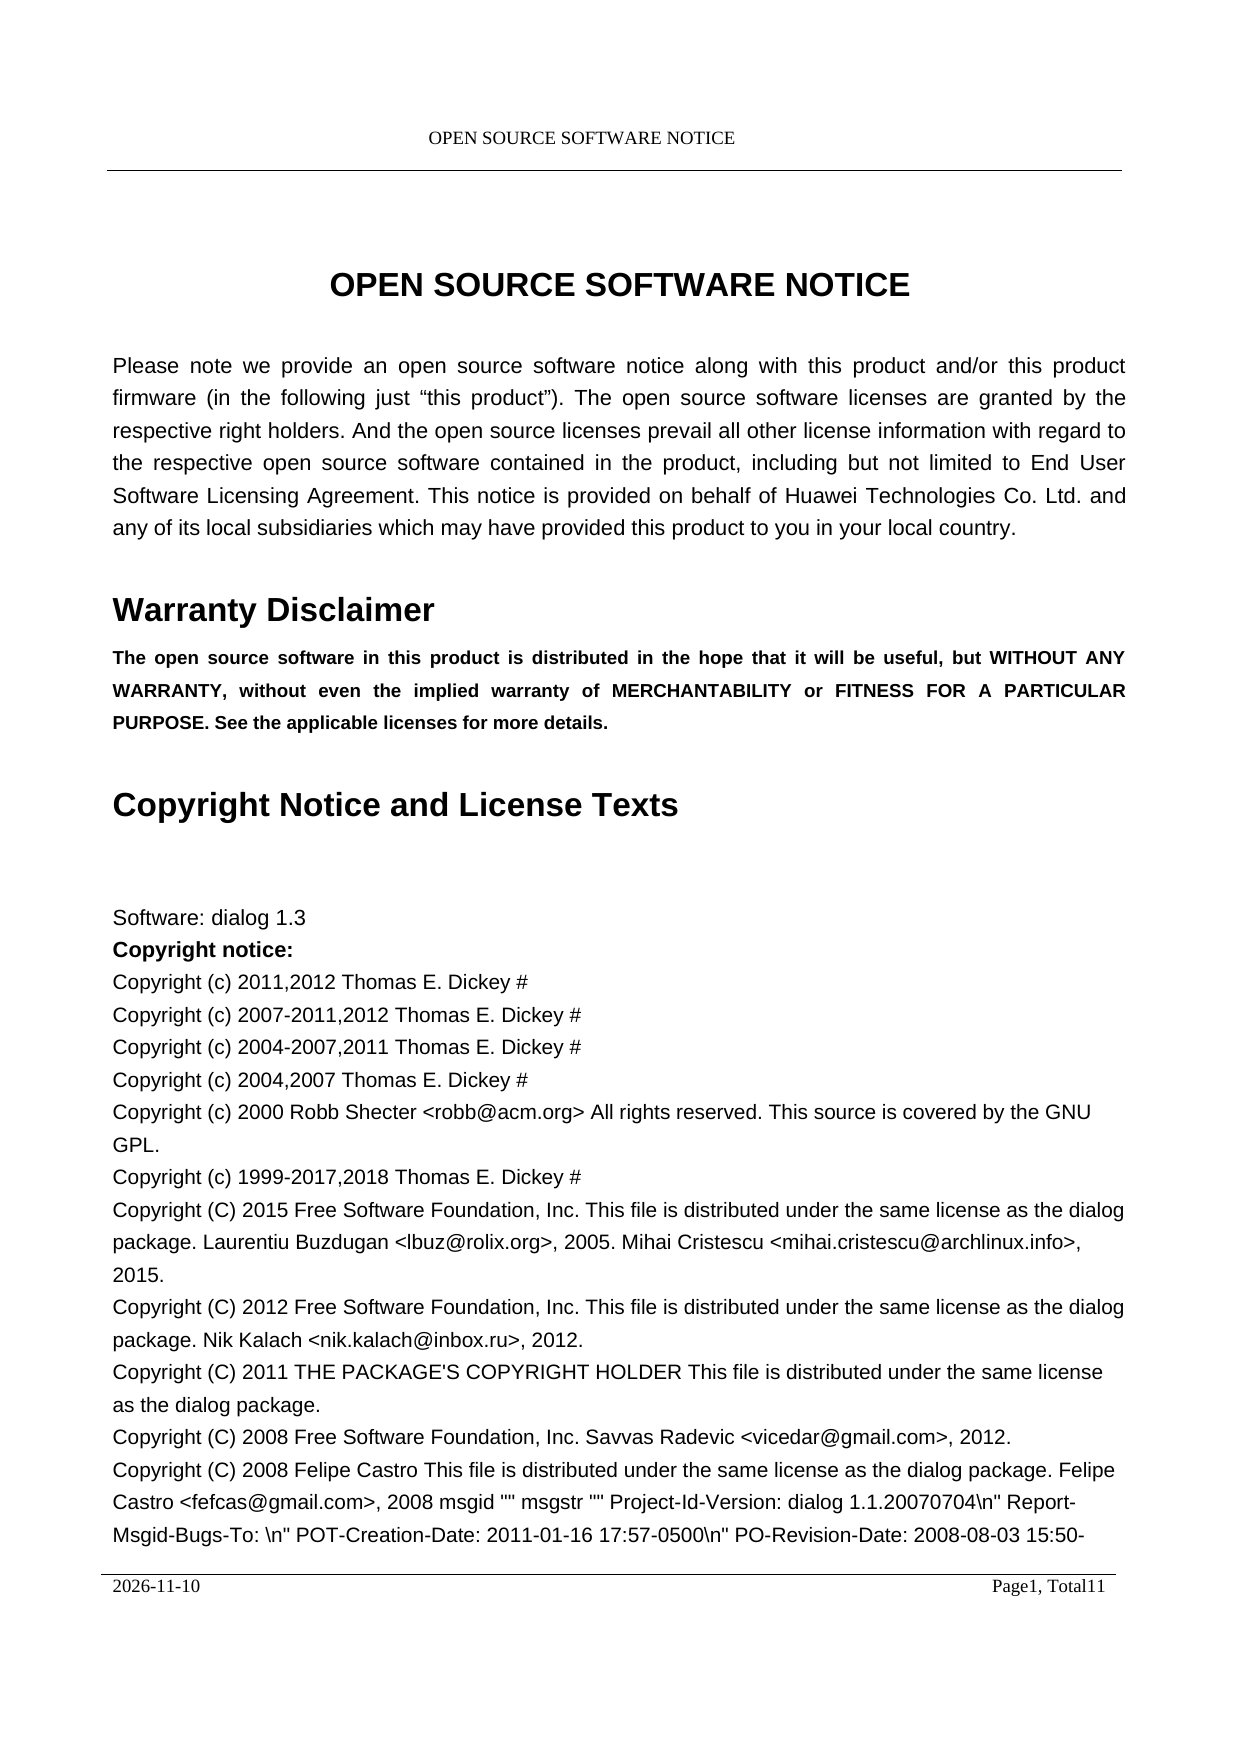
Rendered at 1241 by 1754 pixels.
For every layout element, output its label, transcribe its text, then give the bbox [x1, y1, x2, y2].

text Please note we provide an open source software notice along with this product and/or this product firmware (in the following just “this product”). The open source software licenses are granted by the respective right holders. And the open source licenses prevail all other license information with regard to the respective open source software contained in the product, including but not limited to End User Software Licensing Agreement. This notice is provided on behalf of Huawei Technologies Co. Ltd. and any of its local subsidiaries which may have provided this product to you in your local country. [112, 349, 1128, 544]
text Copyright (C) 2011 THE PACKAGE'S COPYRIGHT HOLDER This file is distributed under the same license as the dialog package. [112, 1356, 1128, 1421]
text Software: dialog 1.3 [112, 901, 1128, 933]
text Warranty Disclaimer [112, 576, 1128, 641]
text Copyright (C) 2012 Free Software Foundation, Inc. This file is distributed under the same license as the dialog package. Nik Kalach <nik.kalach@inbox.ru>, 2012. [112, 1291, 1128, 1356]
text The open source software in this product is distributed in the hope that it will be useful, but WITHOUT ANY WARRANTY, without even the implied warranty of MERCHANTABILITY or FITNESS FOR A PARTICULAR PURPOSE. See the applicable licenses for more details. [112, 641, 1128, 739]
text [112, 1453, 1128, 1551]
text Copyright (c) 1999-2017,2018 Thomas E. Dickey # [112, 1161, 1128, 1193]
text Copyright (c) 2000 Robb Shecter <robb@acm.org> All rights reserved. This source is covered by the GNU GPL. [112, 1096, 1128, 1161]
text Copyright (C) 2008 Free Software Foundation, Inc. Savvas Radevic <vicedar@gmail.com>, 2012. [112, 1421, 1128, 1453]
text Copyright (C) 2015 Free Software Foundation, Inc. This file is distributed under the same license as the dialog package. Laurentiu Buzdugan <lbuz@rolix.org>, 2005. Mihai Cristescu <mihai.cristescu@archlinux.info>, 2015. [112, 1193, 1128, 1291]
text Copyright (c) 2004,2007 Thomas E. Dickey # [112, 1063, 1128, 1096]
text OPEN SOURCE SOFTWARE NOTICE [112, 251, 1128, 316]
text Copyright (c) 2007-2011,2012 Thomas E. Dickey # [112, 998, 1128, 1031]
text Copyright Notice and License Texts [112, 771, 1128, 836]
text Copyright (c) 2004-2007,2011 Thomas E. Dickey # [112, 1031, 1128, 1063]
text Copyright (c) 2011,2012 Thomas E. Dickey # [112, 966, 1128, 998]
text Copyright notice: [112, 933, 1128, 966]
